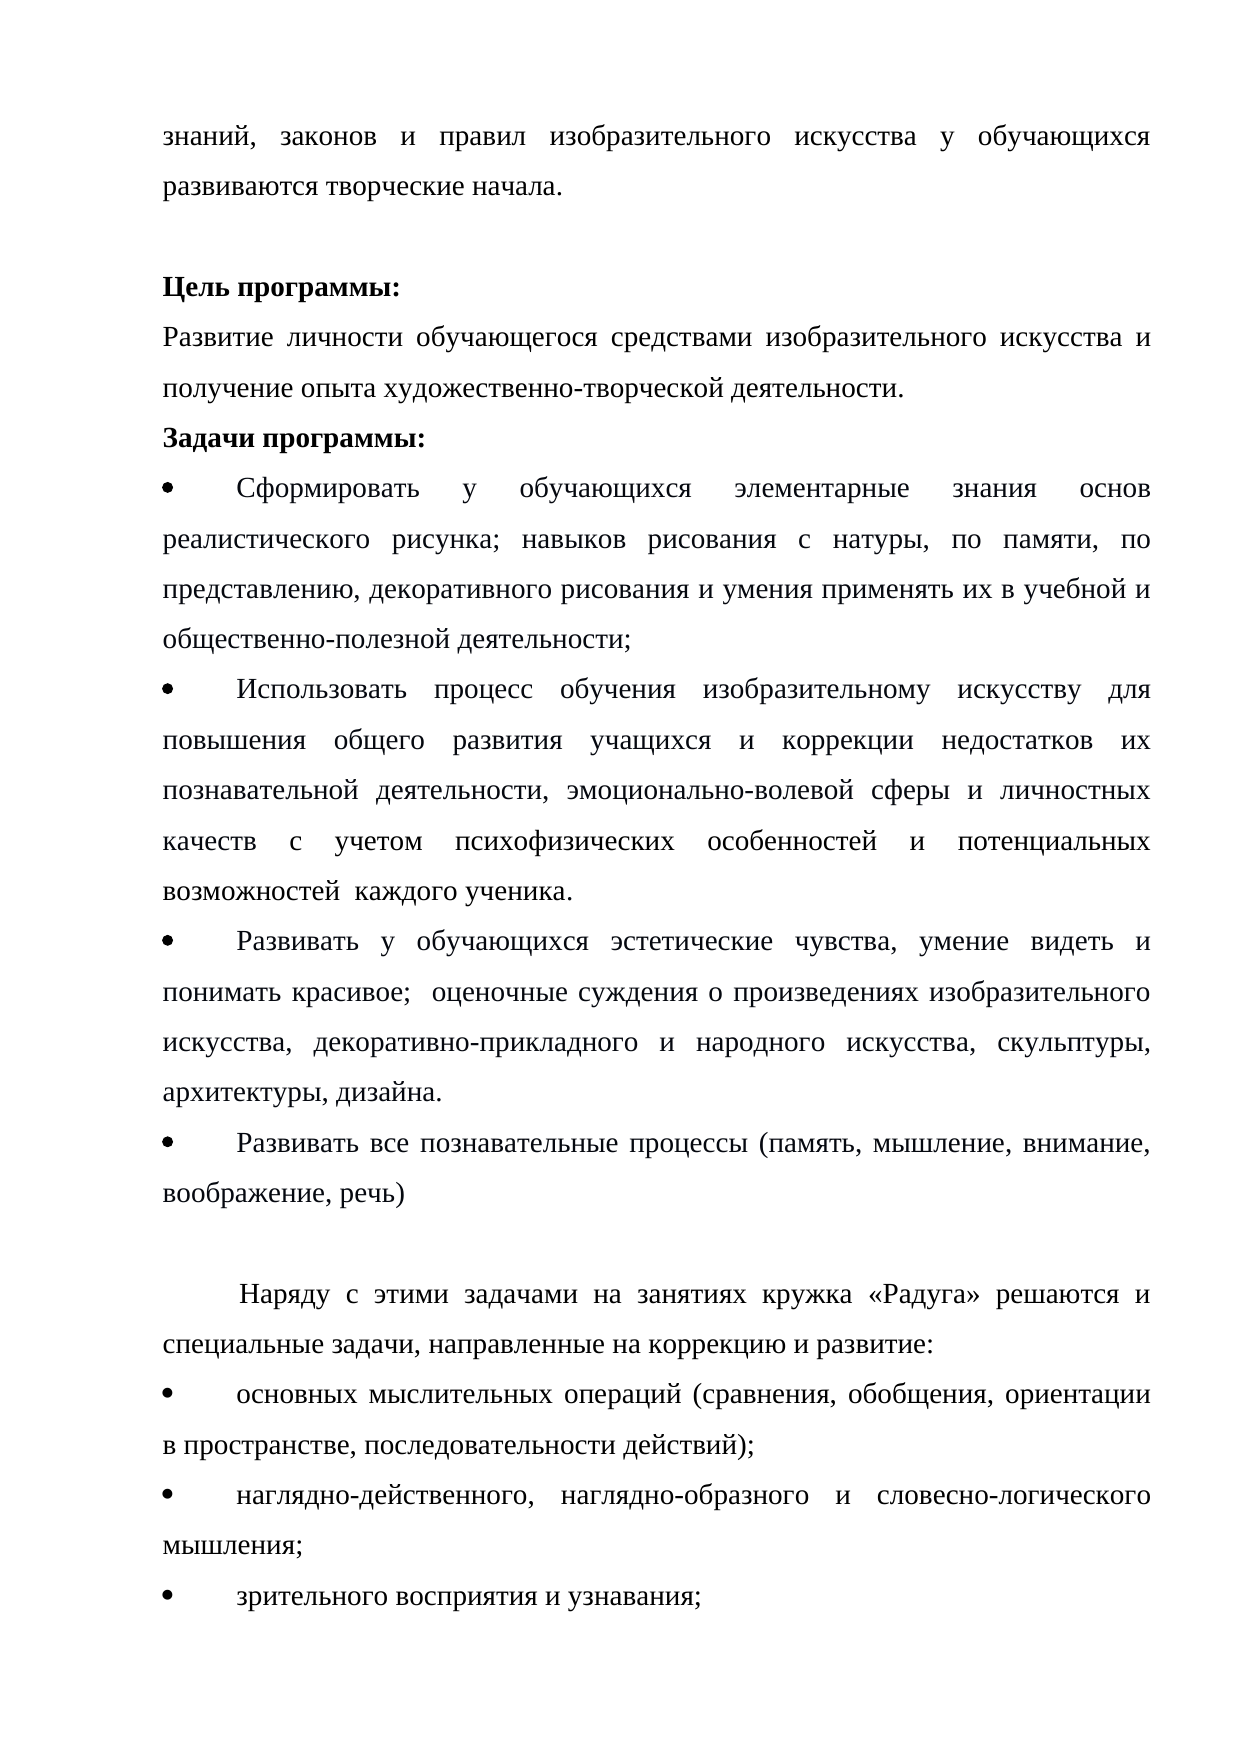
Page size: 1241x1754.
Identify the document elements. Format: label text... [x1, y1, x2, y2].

list Развивать все познавательные процессы (память, мышление, внимание, воображение, речь) [162, 1125, 1152, 1209]
list Наряду с этими задачами на занятиях кружка «Радуга» решаются и специальные задачи, направленные на коррекцию и развитие: [162, 1276, 1152, 1359]
text Развитие личности обучающегося средствами изобразительного искусства и получение опыта художественно-творческой деятельности. [162, 319, 1152, 403]
list Использовать процесс обучения изобразительному искусству для повышения общего развития учащихся и коррекции недостатков их познавательной деятельности, эмоционально-волевой сферы и личностных качеств с учетом психофизических особенностей и потенциальных возможностей каждого ученика. [162, 672, 1152, 907]
list зрительного восприятия и узнавания; [162, 1578, 1152, 1611]
text Задачи программы: [162, 420, 1152, 453]
list Развивать у обучающихся эстетические чувства, умение видеть и понимать красивое; оценочные суждения о произведениях изобразительного искусства, декоративно-прикладного и народного искусства, скульптуры, архитектуры, дизайна. [162, 923, 1152, 1108]
text Цель программы: [162, 269, 1152, 303]
list Сформировать у обучающихся элементарные знания основ реалистического рисунка; навыков рисования с натуры, по памяти, по представлению, декоративного рисования и умения применять их в учебной и общественно-полезной деятельности; [162, 470, 1152, 655]
list наглядно-действенного, наглядно-образного и словесно-логического мышления; [162, 1477, 1152, 1561]
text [162, 118, 1152, 202]
list основных мыслительных операций (сравнения, обобщения, ориентации в пространстве, последовательности действий); [162, 1376, 1152, 1460]
